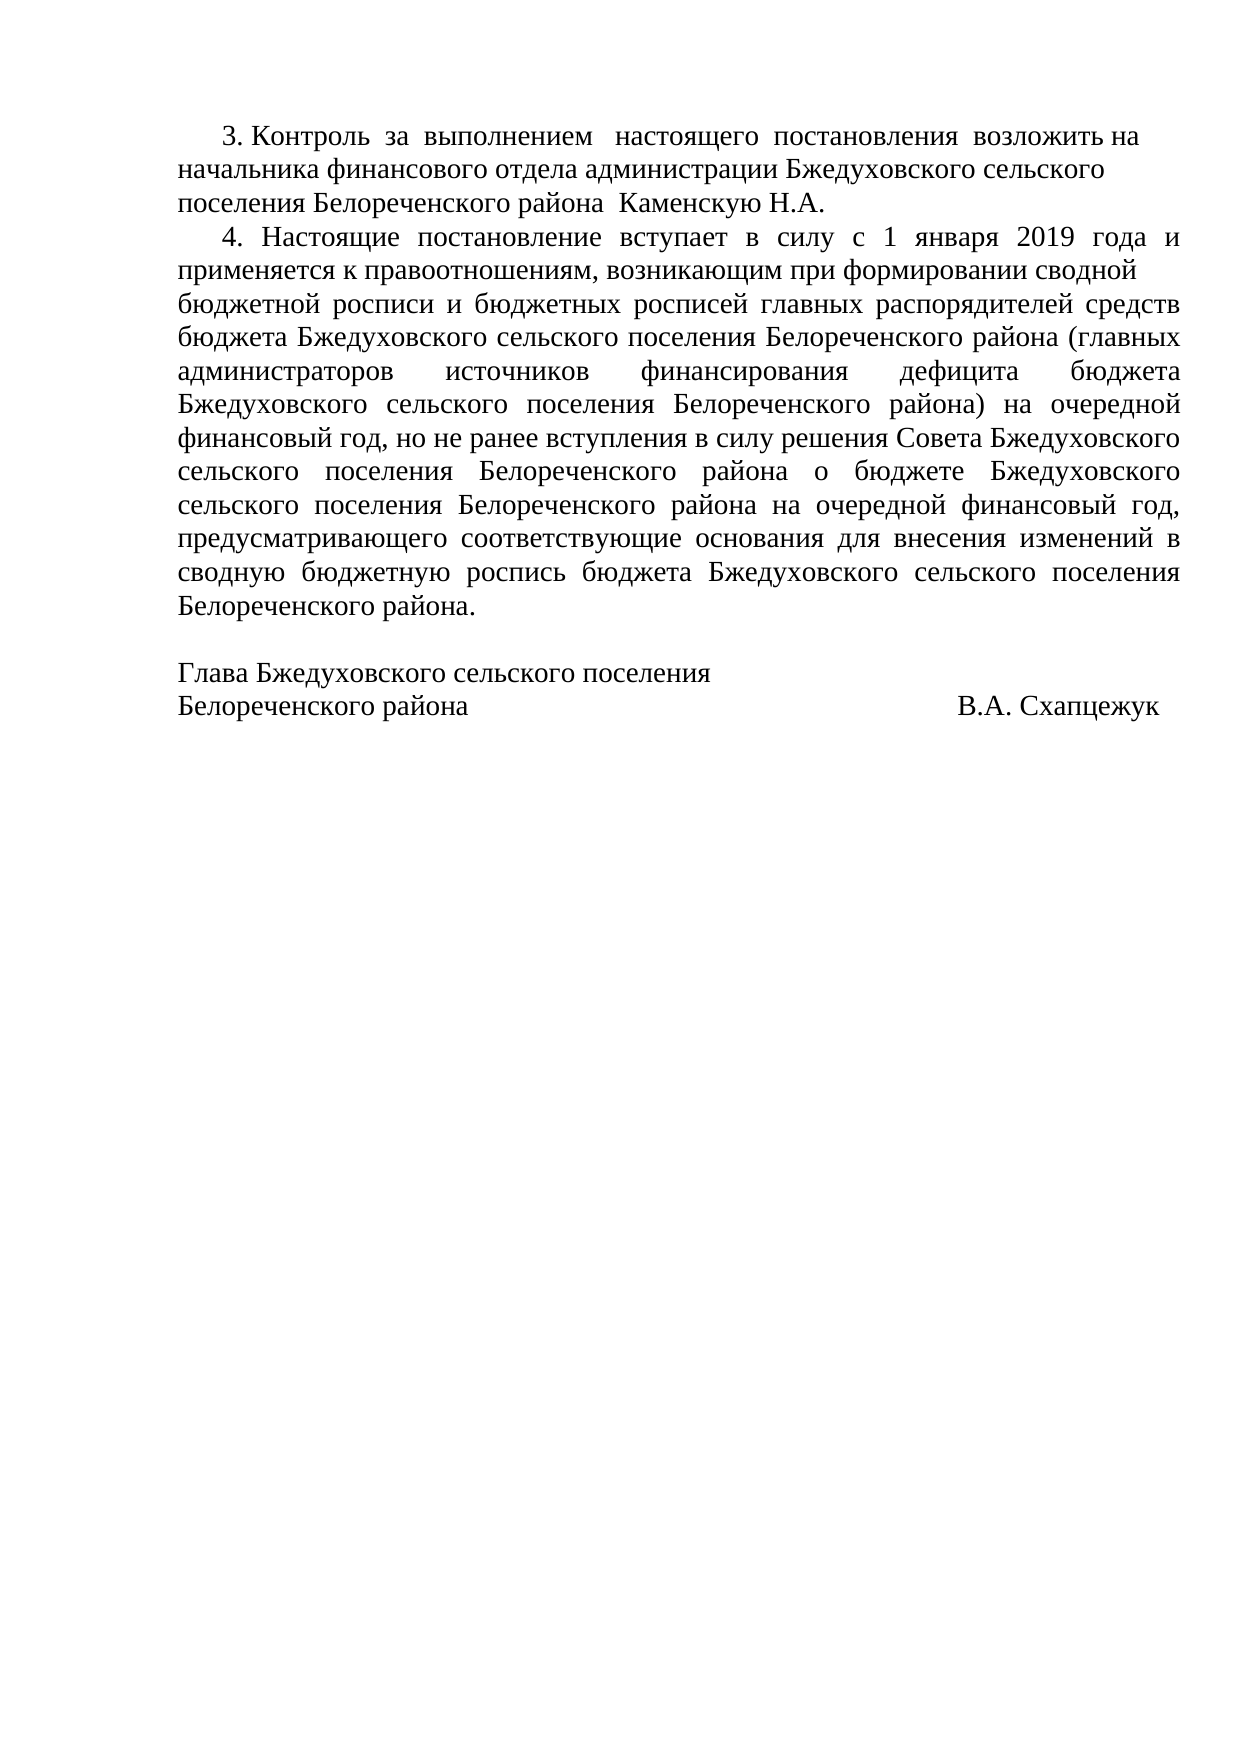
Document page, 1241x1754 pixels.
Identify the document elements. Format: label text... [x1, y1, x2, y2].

text бюджетной росписи и бюджетных росписей главных распорядителей средств бюджета Бжедуховского сельского поселения Белореченского района (главных администраторов источников финансирования дефицита бюджета Бжедуховского сельского поселения Белореченского района) на очередной финансовый год, но не ранее вступления в силу решения Совета Бжедуховского сельского поселения Белореченского района о бюджете Бжедуховского сельского поселения Белореченского района на очередной финансовый год, предусматривающего соответствующие основания для внесения изменений в сводную бюджетную роспись бюджета Бжедуховского сельского поселения Белореченского района. [177, 286, 1181, 621]
text Белореченского района В.А. Схапцежук [177, 688, 1181, 722]
text Глава Бжедуховского сельского поселения [177, 655, 1181, 688]
text 4. Настоящие постановление вступает в силу с 1 января 2019 года и применяется к правоотношениям, возникающим при формировании сводной [177, 219, 1181, 286]
text 3. Контроль за выполнением настоящего постановления возложить на начальника финансового отдела администрации Бжедуховского сельского поселения Белореченского района Каменскую Н.А. [177, 118, 1181, 219]
